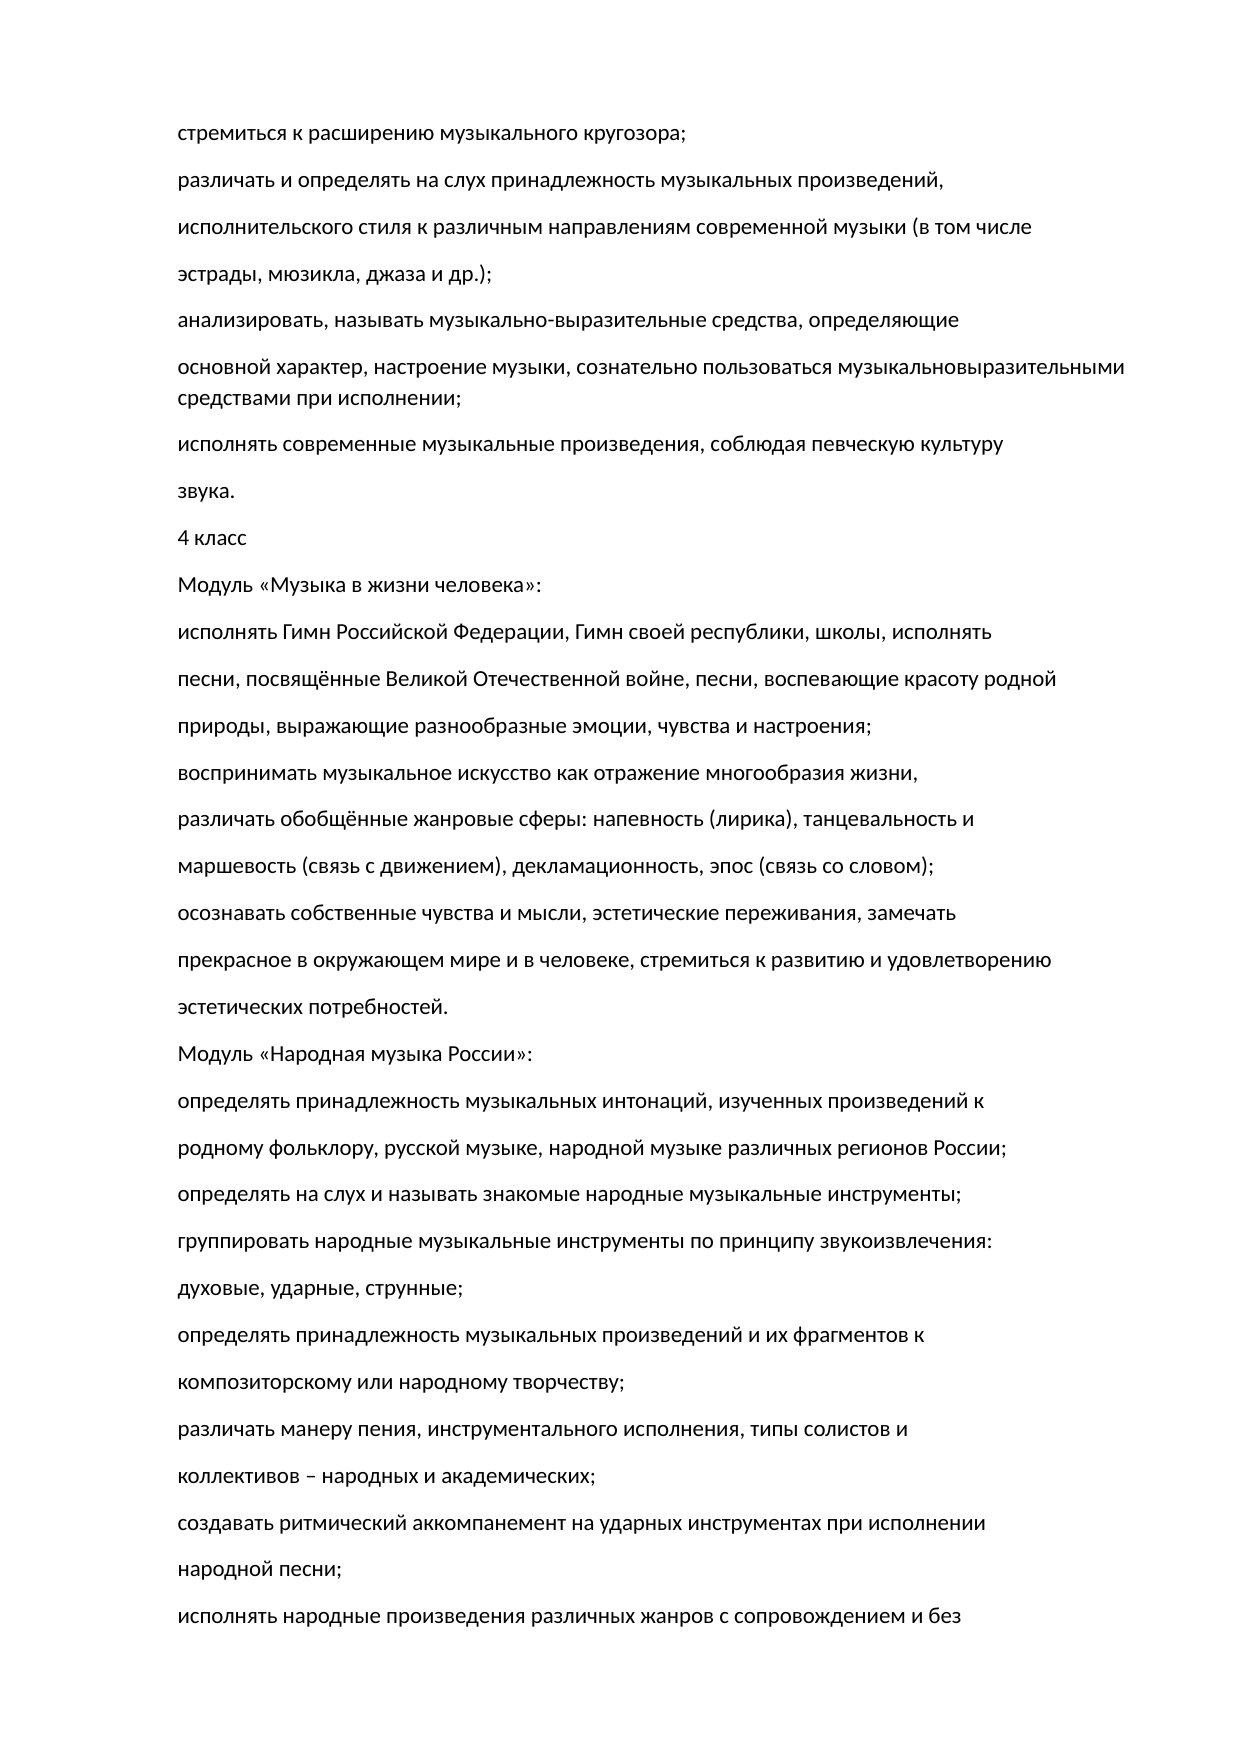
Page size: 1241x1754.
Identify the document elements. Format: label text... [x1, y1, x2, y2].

text Модуль «Народная музыка России»: [177, 1039, 1152, 1067]
text прекрасное в окружающем мире и в человеке, стремиться к развитию и удовлетворению [177, 945, 1152, 973]
text духовые, ударные, струнные; [177, 1273, 1152, 1301]
text осознавать собственные чувства и мысли, эстетические переживания, замечать [177, 898, 1152, 926]
text различать манеру пения, инструментального исполнения, типы солистов и [177, 1414, 1152, 1442]
text коллективов – народных и академических; [177, 1461, 1152, 1489]
text анализировать, называть музыкально-выразительные средства, определяющие [177, 306, 1152, 334]
text воспринимать музыкальное искусство как отражение многообразия жизни, [177, 758, 1152, 786]
text различать и определять на слух принадлежность музыкальных произведений, [177, 165, 1152, 193]
text исполнительского стиля к различным направлениям современной музыки (в том числе [177, 212, 1152, 240]
text основной характер, настроение музыки, сознательно пользоваться музыкальновыразительными средствами при исполнении; [177, 352, 1152, 411]
text родному фольклору, русской музыке, народной музыке различных регионов России; [177, 1133, 1152, 1161]
text народной песни; [177, 1554, 1152, 1583]
text звука. [177, 476, 1152, 504]
text определять на слух и называть знакомые народные музыкальные инструменты; [177, 1179, 1152, 1208]
text группировать народные музыкальные инструменты по принципу звукоизвлечения: [177, 1226, 1152, 1254]
text определять принадлежность музыкальных произведений и их фрагментов к [177, 1320, 1152, 1348]
text исполнять народные произведения различных жанров с сопровождением и без [177, 1601, 1152, 1629]
text Модуль «Музыка в жизни человека»: [177, 570, 1152, 598]
text эстрады, мюзикла, джаза и др.); [177, 259, 1152, 287]
text исполнять современные музыкальные произведения, соблюдая певческую культуру [177, 429, 1152, 458]
text создавать ритмический аккомпанемент на ударных инструментах при исполнении [177, 1508, 1152, 1536]
text 4 класс [177, 523, 1152, 551]
text различать обобщённые жанровые сферы: напевность (лирика), танцевальность и [177, 804, 1152, 833]
text стремиться к расширению музыкального кругозора; [177, 118, 1152, 146]
text эстетических потребностей. [177, 992, 1152, 1020]
text композиторскому или народному творчеству; [177, 1367, 1152, 1395]
text исполнять Гимн Российской Федерации, Гимн своей республики, школы, исполнять [177, 617, 1152, 645]
text маршевость (связь с движением), декламационность, эпос (связь со словом); [177, 851, 1152, 879]
text песни, посвящённые Великой Отечественной войне, песни, воспевающие красоту родной [177, 664, 1152, 692]
text определять принадлежность музыкальных интонаций, изученных произведений к [177, 1086, 1152, 1114]
text природы, выражающие разнообразные эмоции, чувства и настроения; [177, 711, 1152, 739]
